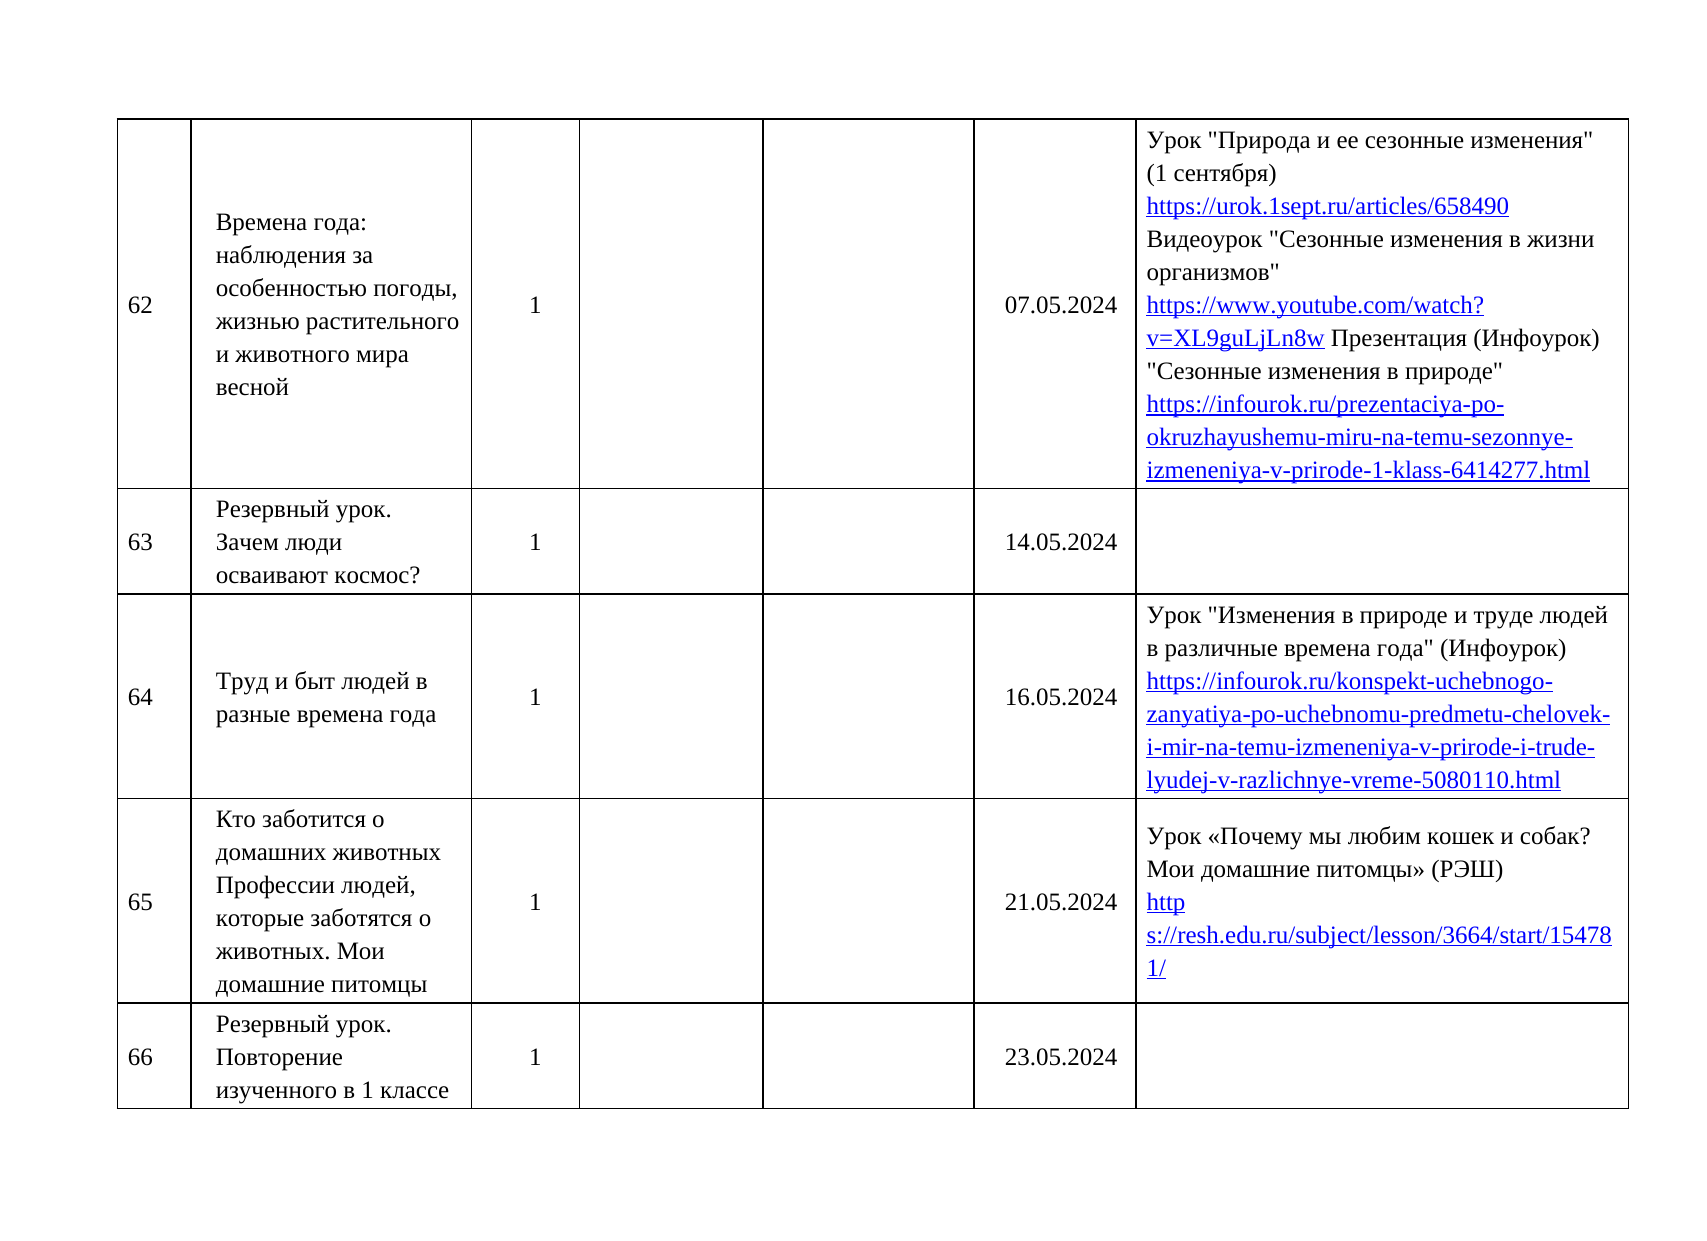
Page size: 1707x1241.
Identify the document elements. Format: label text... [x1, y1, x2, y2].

table_cell Урок "Природа и ее сезонные изменения" (1 сентября) https://urok.1sept.ru/articles/658490 Видеоурок "Сезонные изменения в жизни организмов" https://www.youtube.com/watch?v=XL9guLjLn8w Презентация (Инфоурок) "Сезонные изменения в природе" https://infourok.ru/prezentaciya-po-okruzhayushemu-miru-na-temu-sezonnye-izmeneniya-v-prirode-1-klass-6414277.html [1137, 120, 1628, 488]
table_cell 63 [118, 489, 190, 593]
table_cell Урок «Почему мы любим кошек и собак? Мои домашние питомцы» (РЭШ) https://resh.edu.ru/subject/lesson/3664/start/154781/ [1137, 799, 1628, 1002]
table_cell [764, 1004, 973, 1107]
table_cell 1 [472, 120, 579, 488]
table_cell [580, 489, 762, 593]
table_cell [764, 120, 973, 488]
table_cell 65 [118, 799, 190, 1002]
table_cell [764, 489, 973, 593]
table_cell [580, 799, 762, 1002]
table_cell 07.05.2024 [975, 120, 1135, 488]
table_cell 1 [472, 489, 579, 593]
table_cell [580, 1004, 762, 1107]
table_cell 66 [118, 1004, 190, 1107]
table_cell [764, 799, 973, 1002]
table_cell Урок "Изменения в природе и труде людей в различные времена года" (Инфоурок) https://infourok.ru/konspekt-uchebnogo-zanyatiya-po-uchebnomu-predmetu-chelovek-i-mir-na-temu-izmeneniya-v-prirode-i-trude-lyudej-v-razlichnye-vreme-5080110.html [1137, 595, 1628, 798]
table_cell 16.05.2024 [975, 595, 1135, 798]
table_cell Труд и быт людей в разные времена года [192, 595, 471, 798]
table_cell [764, 595, 973, 798]
table_cell 21.05.2024 [975, 799, 1135, 1002]
table_cell [580, 595, 762, 798]
table_cell [1137, 489, 1628, 593]
table_cell 1 [472, 1004, 579, 1107]
table_cell 1 [472, 799, 579, 1002]
table_cell 14.05.2024 [975, 489, 1135, 593]
table_cell 62 [118, 120, 190, 488]
table_cell 1 [472, 595, 579, 798]
table_cell Резервный урок. Повторение изученного в 1 классе [192, 1004, 471, 1107]
table_cell [580, 120, 762, 488]
table_cell Кто заботится о домашних животных Профессии людей, которые заботятся о животных. Мои домашние питомцы [192, 799, 471, 1002]
table_cell Резервный урок. Зачем люди осваивают космос? [192, 489, 471, 593]
table_cell [1137, 1004, 1628, 1107]
table_cell Времена года: наблюдения за особенностью погоды, жизнью растительного и животного мира весной [192, 120, 471, 488]
table_cell 23.05.2024 [975, 1004, 1135, 1107]
table_cell 64 [118, 595, 190, 798]
